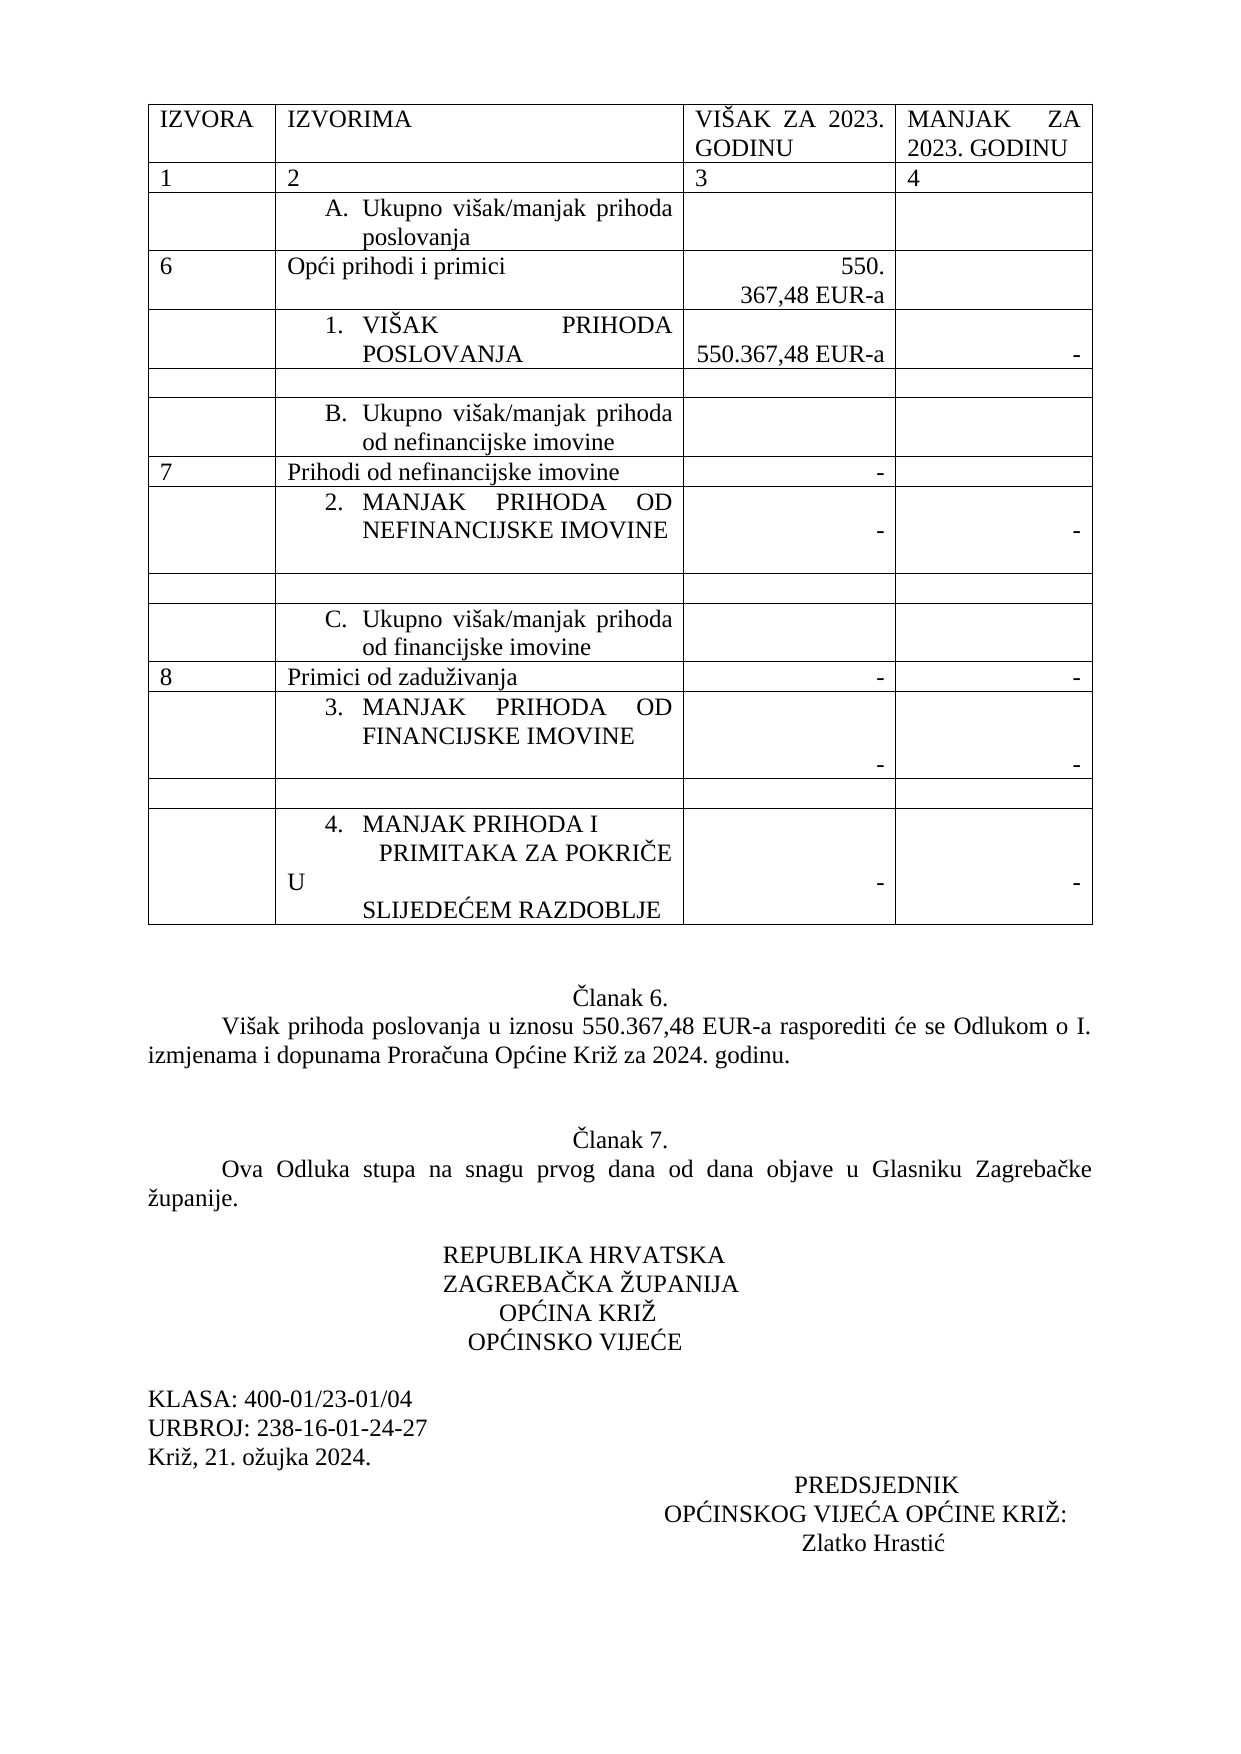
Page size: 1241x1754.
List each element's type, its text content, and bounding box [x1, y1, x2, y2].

table_cell [276, 369, 683, 397]
table_cell MANJAK PRIHODA I PRIMITAKA ZA POKRIČE U SLIJEDEĆEM RAZDOBLJE [276, 809, 683, 924]
table_cell Opći prihodi i primici [276, 251, 683, 309]
table_cell - [684, 457, 895, 486]
table_cell 8 [149, 662, 275, 691]
text Križ, 21. ožujka 2024. PREDSJEDNIK [148, 1442, 1092, 1499]
table_cell [149, 809, 275, 924]
table_cell [276, 574, 683, 603]
table_cell [896, 604, 1092, 661]
table_cell - [684, 692, 895, 778]
table_cell [684, 574, 895, 603]
text OPĆINSKOG VIJEĆA OPĆINE KRIŽ: [148, 1499, 1092, 1528]
table_cell [149, 369, 275, 397]
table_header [684, 105, 895, 162]
text Članak 6. [148, 983, 1092, 1011]
table_cell MANJAK PRIHODA OD FINANCIJSKE IMOVINE [276, 692, 683, 778]
table_cell - [684, 809, 895, 924]
table_cell [149, 487, 275, 573]
table_cell [684, 193, 895, 250]
table_cell [896, 251, 1092, 309]
table_cell 7 [149, 457, 275, 486]
table_cell [896, 369, 1092, 397]
text Zlatko Hrastić [148, 1528, 1092, 1557]
table_cell 6 [149, 251, 275, 309]
table_cell [684, 398, 895, 456]
table_cell 3 [684, 163, 895, 192]
text OPĆINSKO VIJEĆE [148, 1327, 1092, 1356]
table_cell [149, 398, 275, 456]
table_cell [149, 193, 275, 250]
text Članak 7. [148, 1126, 1092, 1154]
table_cell [149, 574, 275, 603]
text Višak prihoda poslovanja u iznosu 550.367,48 EUR-a rasporediti će se Odlukom o I. izmjenama i dopunama Proračuna Općine Križ za 2024. godinu. [148, 1011, 1092, 1069]
table_cell Ukupno višak/manjak prihoda od financijske imovine [276, 604, 683, 661]
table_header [276, 105, 683, 162]
table_cell [896, 779, 1092, 808]
text OPĆINA KRIŽ [148, 1298, 1092, 1327]
table_cell [149, 604, 275, 661]
text URBROJ: 238-16-01-24-27 [148, 1413, 1092, 1442]
table_cell [149, 692, 275, 778]
table_cell MANJAK PRIHODA OD NEFINANCIJSKE IMOVINE [276, 487, 683, 573]
text REPUBLIKA HRVATSKA [148, 1241, 1092, 1269]
text KLASA: 400-01/23-01/04 [148, 1384, 1092, 1413]
table_cell - [684, 662, 895, 691]
table_cell Ukupno višak/manjak prihoda poslovanja [276, 193, 683, 250]
text ZAGREBAČKA ŽUPANIJA [148, 1269, 1092, 1298]
table_header ŠIFRA IZVORA [149, 105, 275, 162]
table_cell - [896, 310, 1092, 367]
table_cell - [896, 692, 1092, 778]
table_cell Prihodi od nefinancijske imovine [276, 457, 683, 486]
table_cell [149, 310, 275, 367]
table_cell - [896, 809, 1092, 924]
table_cell Primici od zaduživanja [276, 662, 683, 691]
table_cell - [896, 487, 1092, 573]
table_cell [684, 779, 895, 808]
table_cell 550.367,48 EUR-a [684, 251, 895, 309]
table_cell [896, 574, 1092, 603]
table_cell [896, 457, 1092, 486]
table_cell 2 [276, 163, 683, 192]
table_cell [684, 604, 895, 661]
table_cell 550.367,48 EUR-a [684, 310, 895, 367]
table_cell - [684, 487, 895, 573]
table_cell [896, 193, 1092, 250]
table_cell [149, 779, 275, 808]
text Ova Odluka stupa na snagu prvog dana od dana objave u Glasniku Zagrebačke županije. [148, 1154, 1092, 1212]
table_cell VIŠAK PRIHODA POSLOVANJA [276, 310, 683, 367]
table_cell - [896, 662, 1092, 691]
table_cell [896, 398, 1092, 456]
table_cell [276, 779, 683, 808]
table_cell 1 [149, 163, 275, 192]
table_cell Ukupno višak/manjak prihoda od nefinancijske imovine [276, 398, 683, 456]
table_cell 4 [896, 163, 1092, 192]
table_cell [684, 369, 895, 397]
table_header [896, 105, 1092, 162]
